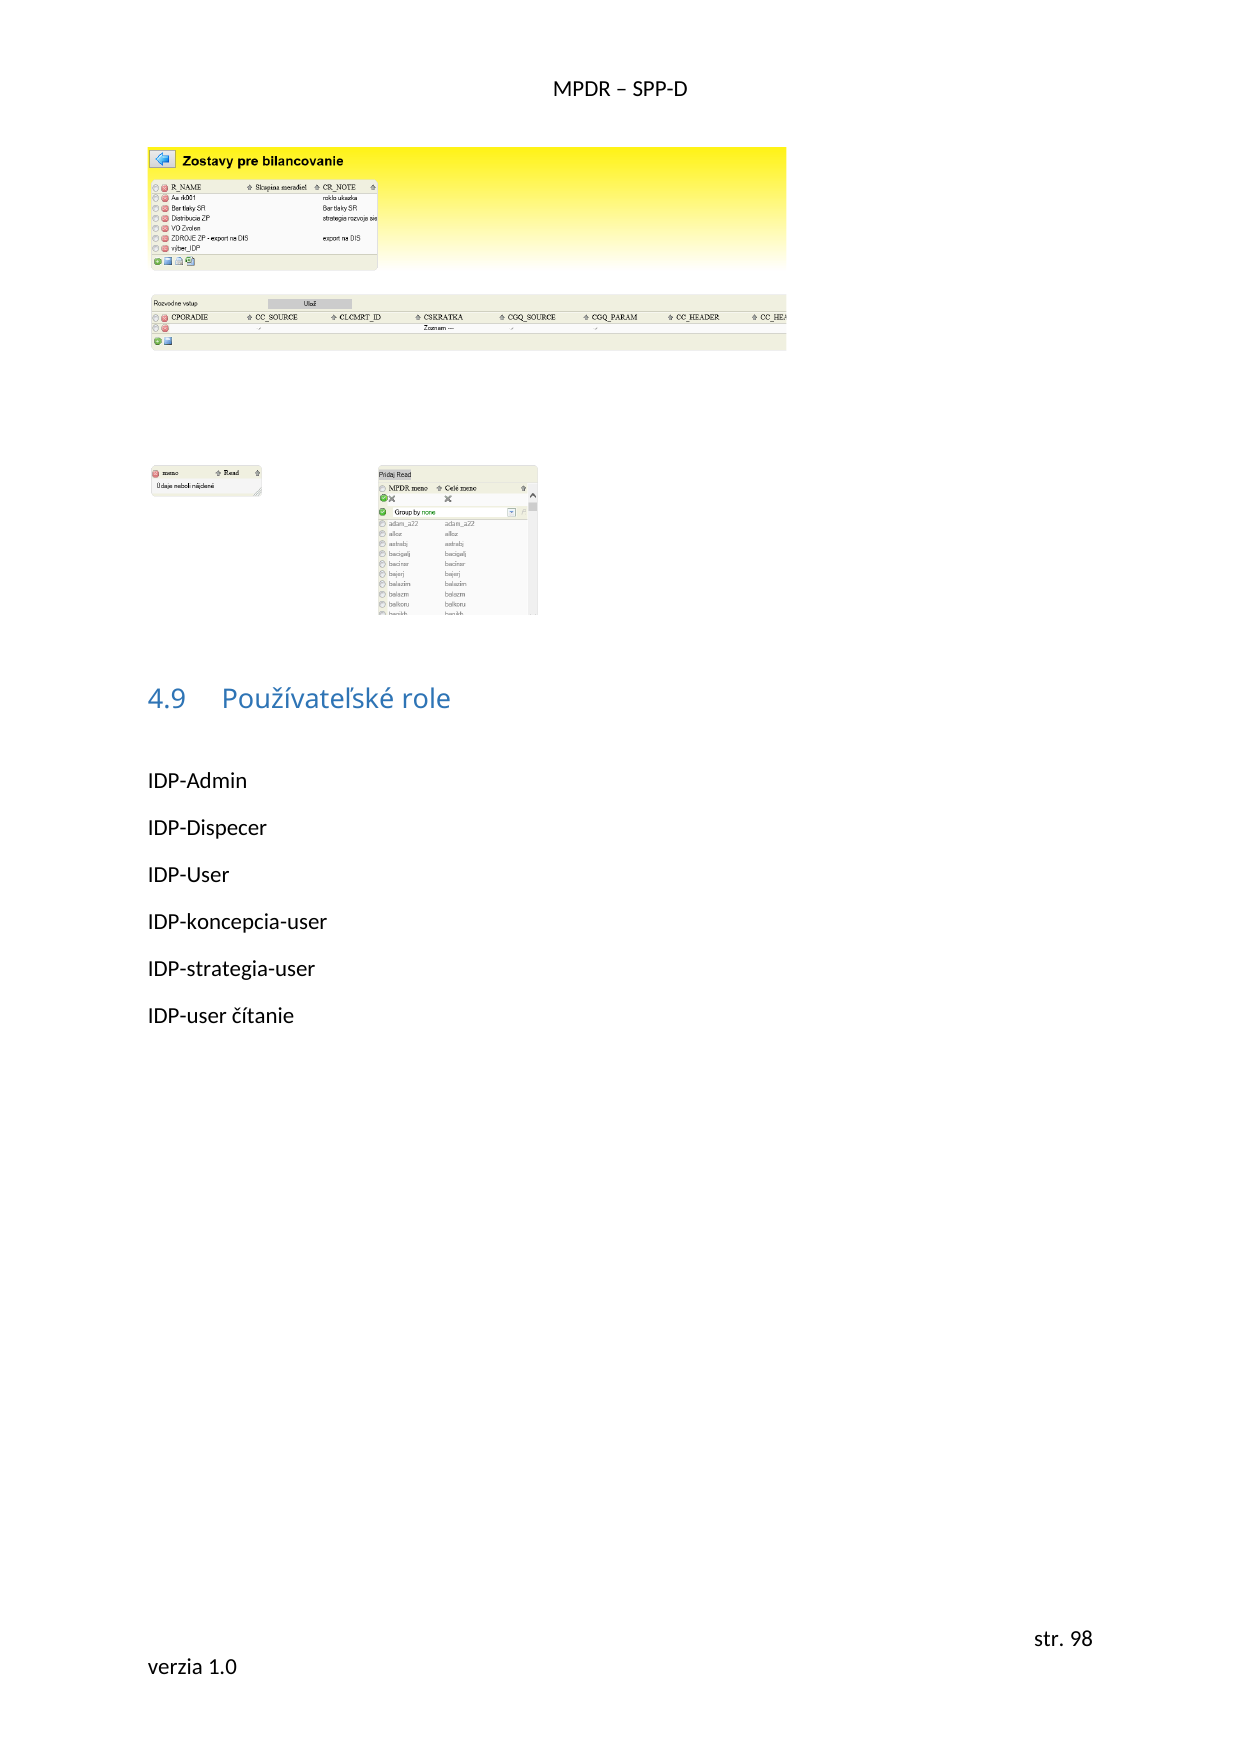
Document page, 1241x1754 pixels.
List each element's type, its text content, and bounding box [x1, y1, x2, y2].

text IDP-user čítanie [148, 1001, 1093, 1029]
picture [147, 147, 787, 615]
text IDP-Dispecer [148, 813, 1093, 841]
text IDP-strategia-user [148, 954, 1093, 982]
text IDP-koncepcia-user [148, 907, 1093, 935]
text IDP-User [148, 860, 1093, 888]
text IDP-Admin [148, 767, 1093, 794]
subtitle 4.9 Používateľské role [148, 680, 1093, 717]
